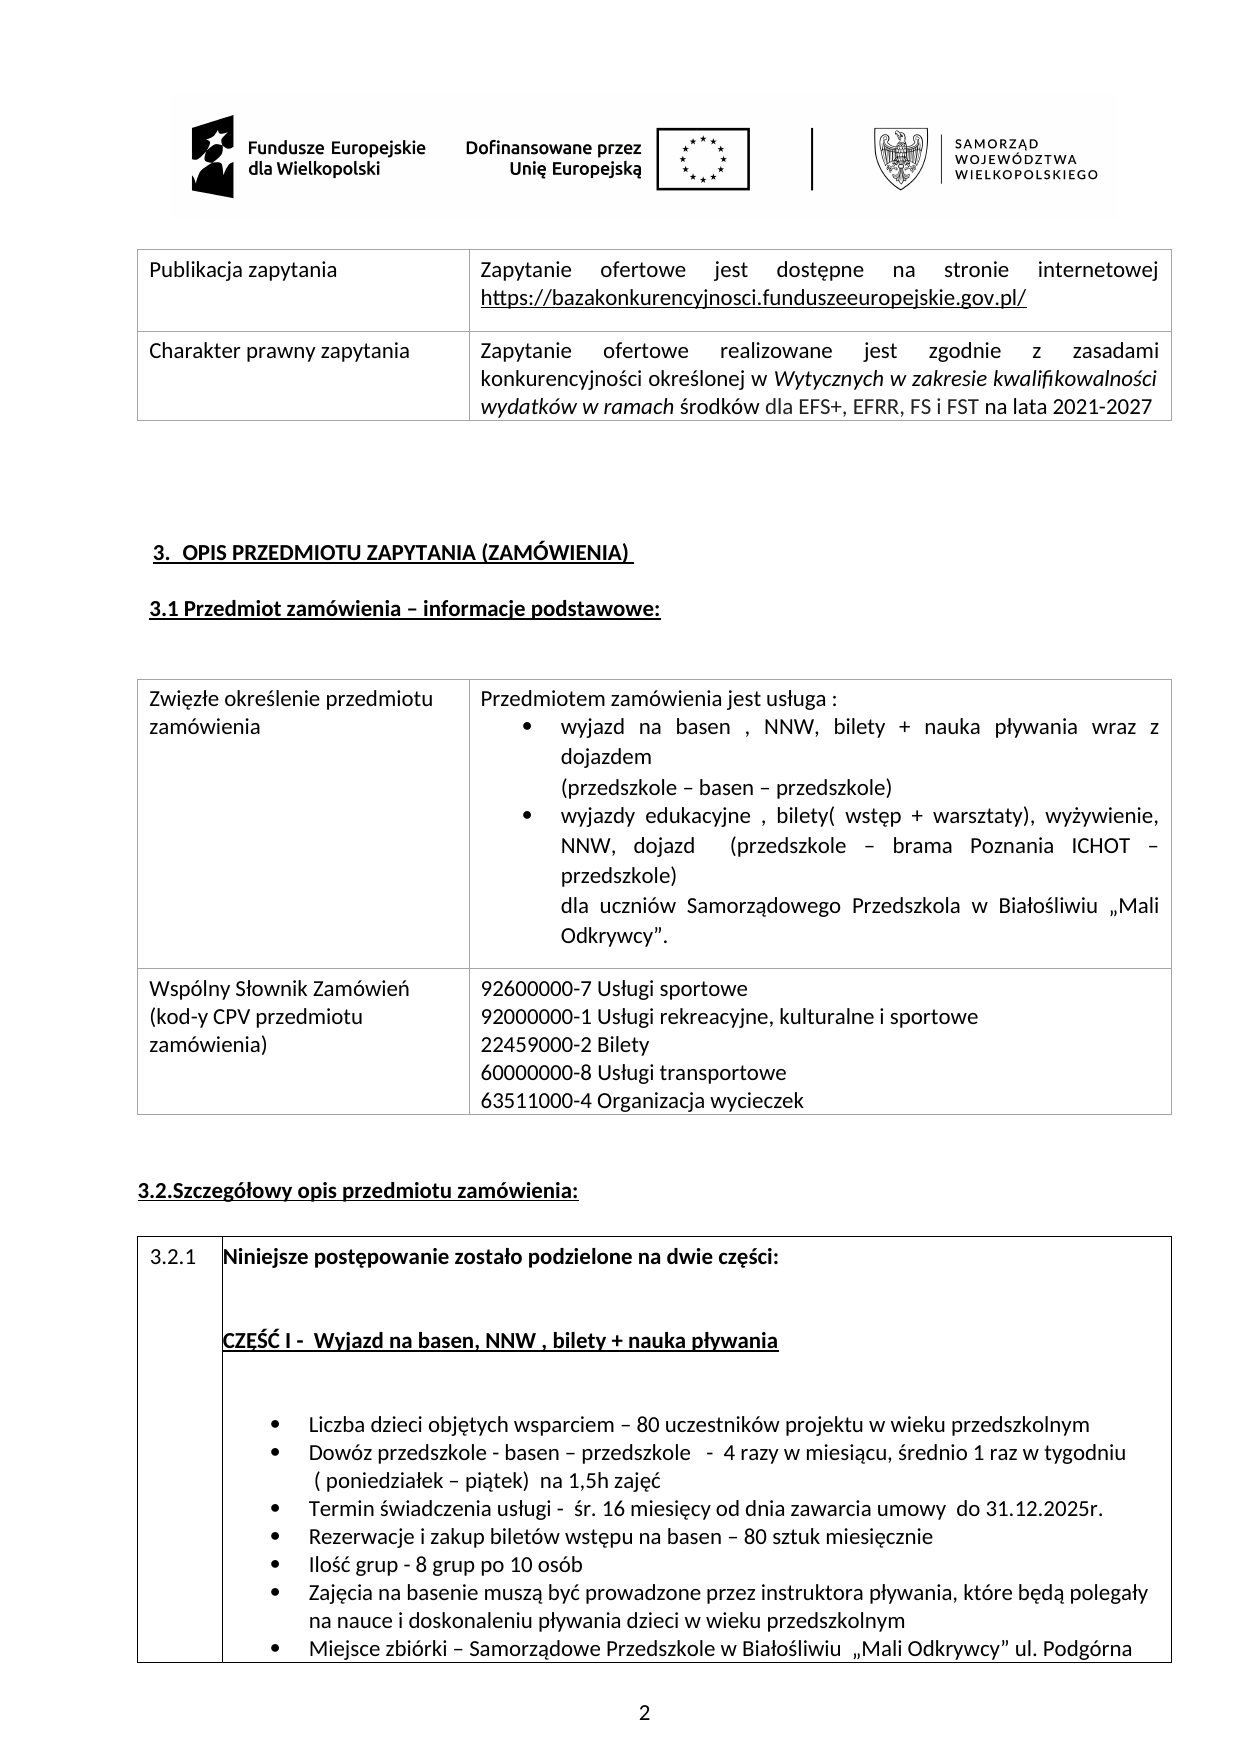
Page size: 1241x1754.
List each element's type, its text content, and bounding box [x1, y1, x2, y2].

table_cell 92600000-7 Usługi sportowe 92000000-1 Usługi rekreacyjne, kulturalne i sportowe 22459000-2 Bilety 60000000-8 Usługi transportowe 63511000-4 Organizacja wycieczek [470, 969, 1171, 1114]
table_cell Wspólny Słownik Zamówień (kod-y CPV przedmiotu zamówienia) [138, 969, 469, 1114]
text 3.2.Szczegółowy opis przedmiotu zamówienia: [137, 1176, 1152, 1204]
table_cell Zwięzłe określenie przedmiotu zamówienia [138, 680, 469, 968]
picture [172, 94, 1118, 219]
table_cell Zapytanie ofertowe jest dostępne na stronie internetowej https://bazakonkurencyjnosci.funduszeeuropejskie.gov.pl/ [470, 250, 1171, 331]
table_cell Publikacja zapytania [138, 250, 469, 331]
table_cell Zapytanie ofertowe realizowane jest zgodnie z zasadami konkurencyjności określonej w Wytycznych w zakresie kwalifikowalności wydatków w ramach środków dla EFS+, EFRR, FS i FST na lata 2021-2027 [470, 332, 1171, 420]
table_cell Charakter prawny zapytania [138, 332, 469, 420]
table_cell OPIS PRZEDMIOTU ZAPYTANIA (ZAMÓWIENIA) 3.1 Przedmiot zamówienia – informacje podstawowe: [138, 421, 1171, 678]
table_cell Przedmiotem zamówienia jest usługa : wyjazd na basen , NNW, bilety + nauka pływania wraz z dojazdem (przedszkole – basen – przedszkole) wyjazdy edukacyjne , bilety( wstęp + warsztaty), wyżywienie, NNW, dojazd (przedszkole – brama Poznania ICHOT – przedszkole) dla uczniów Samorządowego Przedszkola w Białośliwiu „Mali Odkrywcy”. [470, 680, 1171, 968]
table_header 3.2.1 [138, 1237, 222, 1662]
